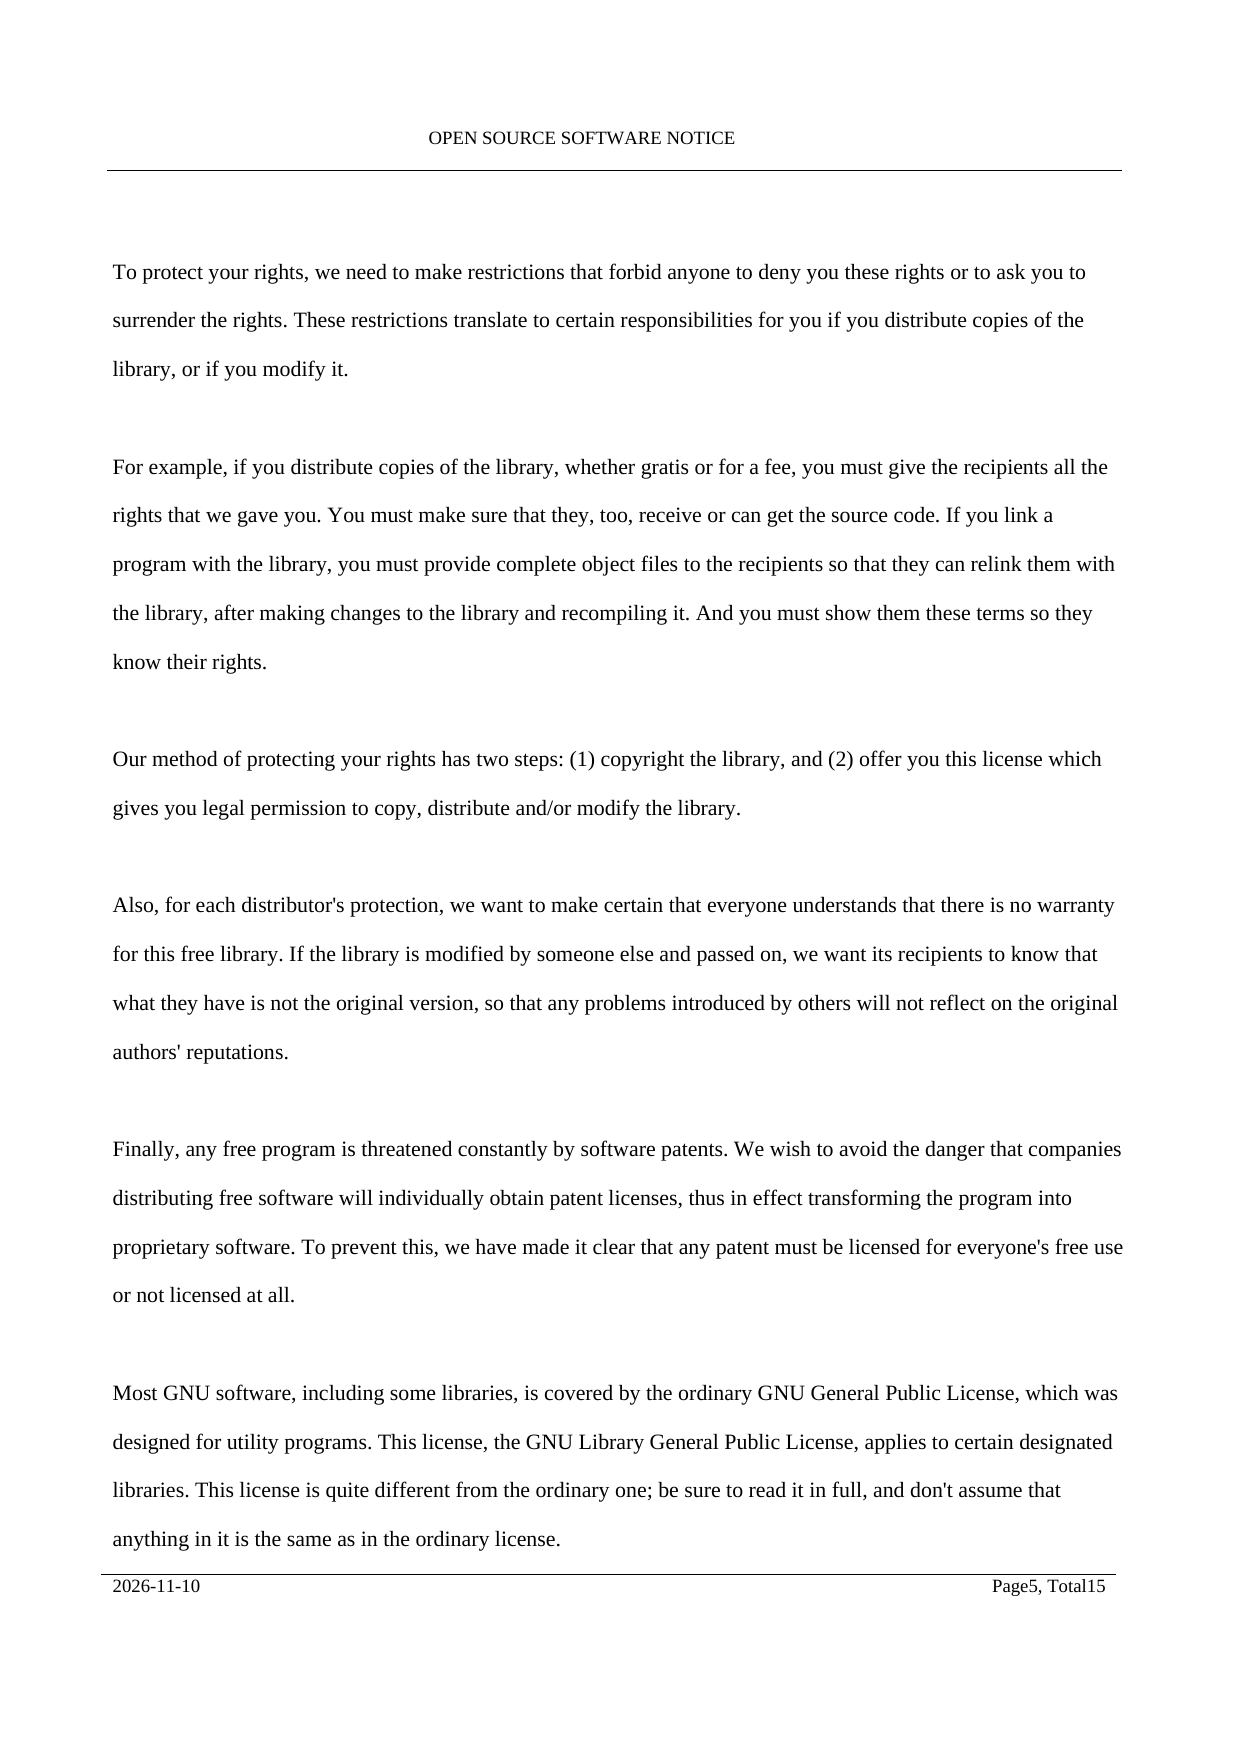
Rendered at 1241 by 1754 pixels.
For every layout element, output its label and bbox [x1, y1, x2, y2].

text [112, 206, 1128, 1555]
